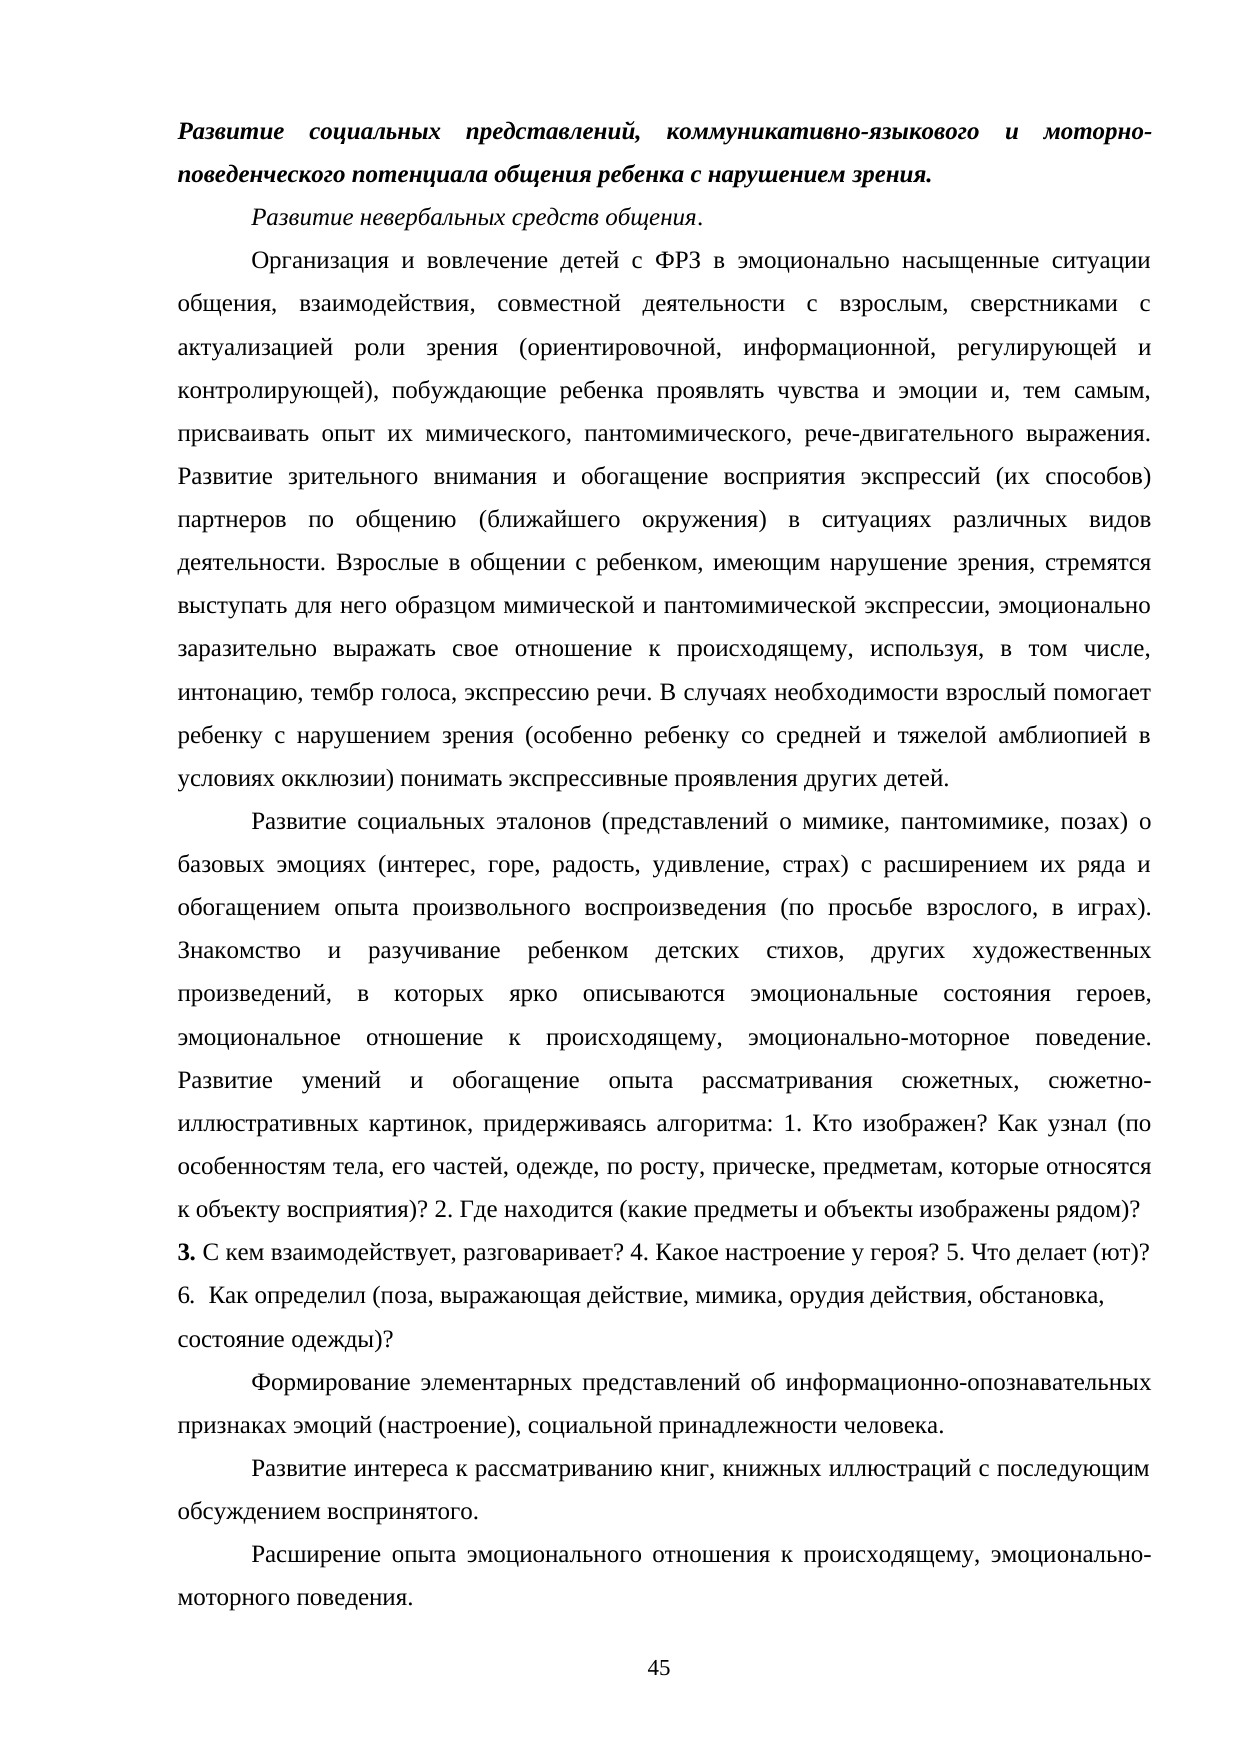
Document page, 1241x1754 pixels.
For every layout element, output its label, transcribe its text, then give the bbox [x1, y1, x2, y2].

list С кем взаимодействует, разговаривает? 4. Какое настроение у героя? 5. Что делает (ют)? [177, 1237, 1176, 1266]
text Развитие невербальных средств общения. [251, 203, 1176, 231]
text Организация и вовлечение детей с ФРЗ в эмоционально насыщенные ситуации общения, взаимодействия, совместной деятельности с взрослым, сверстниками с актуализацией роли зрения (ориентировочной, информационной, регулирующей и контролирующей), побуждающие ребенка проявлять чувства и эмоции и, тем самым, присваивать опыт их мимического, пантомимического, рече-двигательного выражения. Развитие зрительного внимания и обогащение восприятия экспрессий (их способов) партнеров по общению (ближайшего окружения) в ситуациях различных видов деятельности. Взрослые в общении с ребенком, имеющим нарушение зрения, стремятся выступать для него образцом мимической и пантомимической экспрессии, эмоционально заразительно выражать свое отношение к происходящему, используя, в том числе, интонацию, тембр голоса, экспрессию речи. В случаях необходимости взрослый помогает ребенку с нарушением зрения (особенно ребенку со средней и тяжелой амблиопией в условиях окклюзии) понимать экспрессивные проявления других детей. [177, 245, 1152, 792]
text Формирование элементарных представлений об информационно-опознавательных признаках эмоций (настроение), социальной принадлежности человека. [177, 1367, 1152, 1439]
text Расширение опыта эмоционального отношения к происходящему, эмоционально- моторного поведения. [177, 1539, 1152, 1611]
text Развитие интереса к рассматриванию книг, книжных иллюстраций с последующим обсуждением воспринятого. [177, 1453, 1151, 1525]
subtitle Развитие социальных представлений, коммуникативно-языкового и моторно- поведенческого потенциала общения ребенка с нарушением зрения. [177, 116, 1153, 188]
text Развитие социальных эталонов (представлений о мимике, пантомимике, позах) о базовых эмоциях (интерес, горе, радость, удивление, страх) с расширением их ряда и обогащением опыта произвольного воспроизведения (по просьбе взрослого, в играх). Знакомство и разучивание ребенком детских стихов, других художественных произведений, в которых ярко описываются эмоциональные состояния героев, эмоциональное отношение к происходящему, эмоционально-моторное поведение. Развитие умений и обогащение опыта рассматривания сюжетных, сюжетно- иллюстративных картинок, придерживаясь алгоритма: 1. Кто изображен? Как узнал (по особенностям тела, его частей, одежде, по росту, прическе, предметам, которые относятся к объекту восприятия)? 2. Где находится (какие предметы и объекты изображены рядом)? [177, 806, 1152, 1223]
list Как определил (поза, выражающая действие, мимика, орудия действия, обстановка, состояние одежды)? [177, 1281, 1152, 1352]
